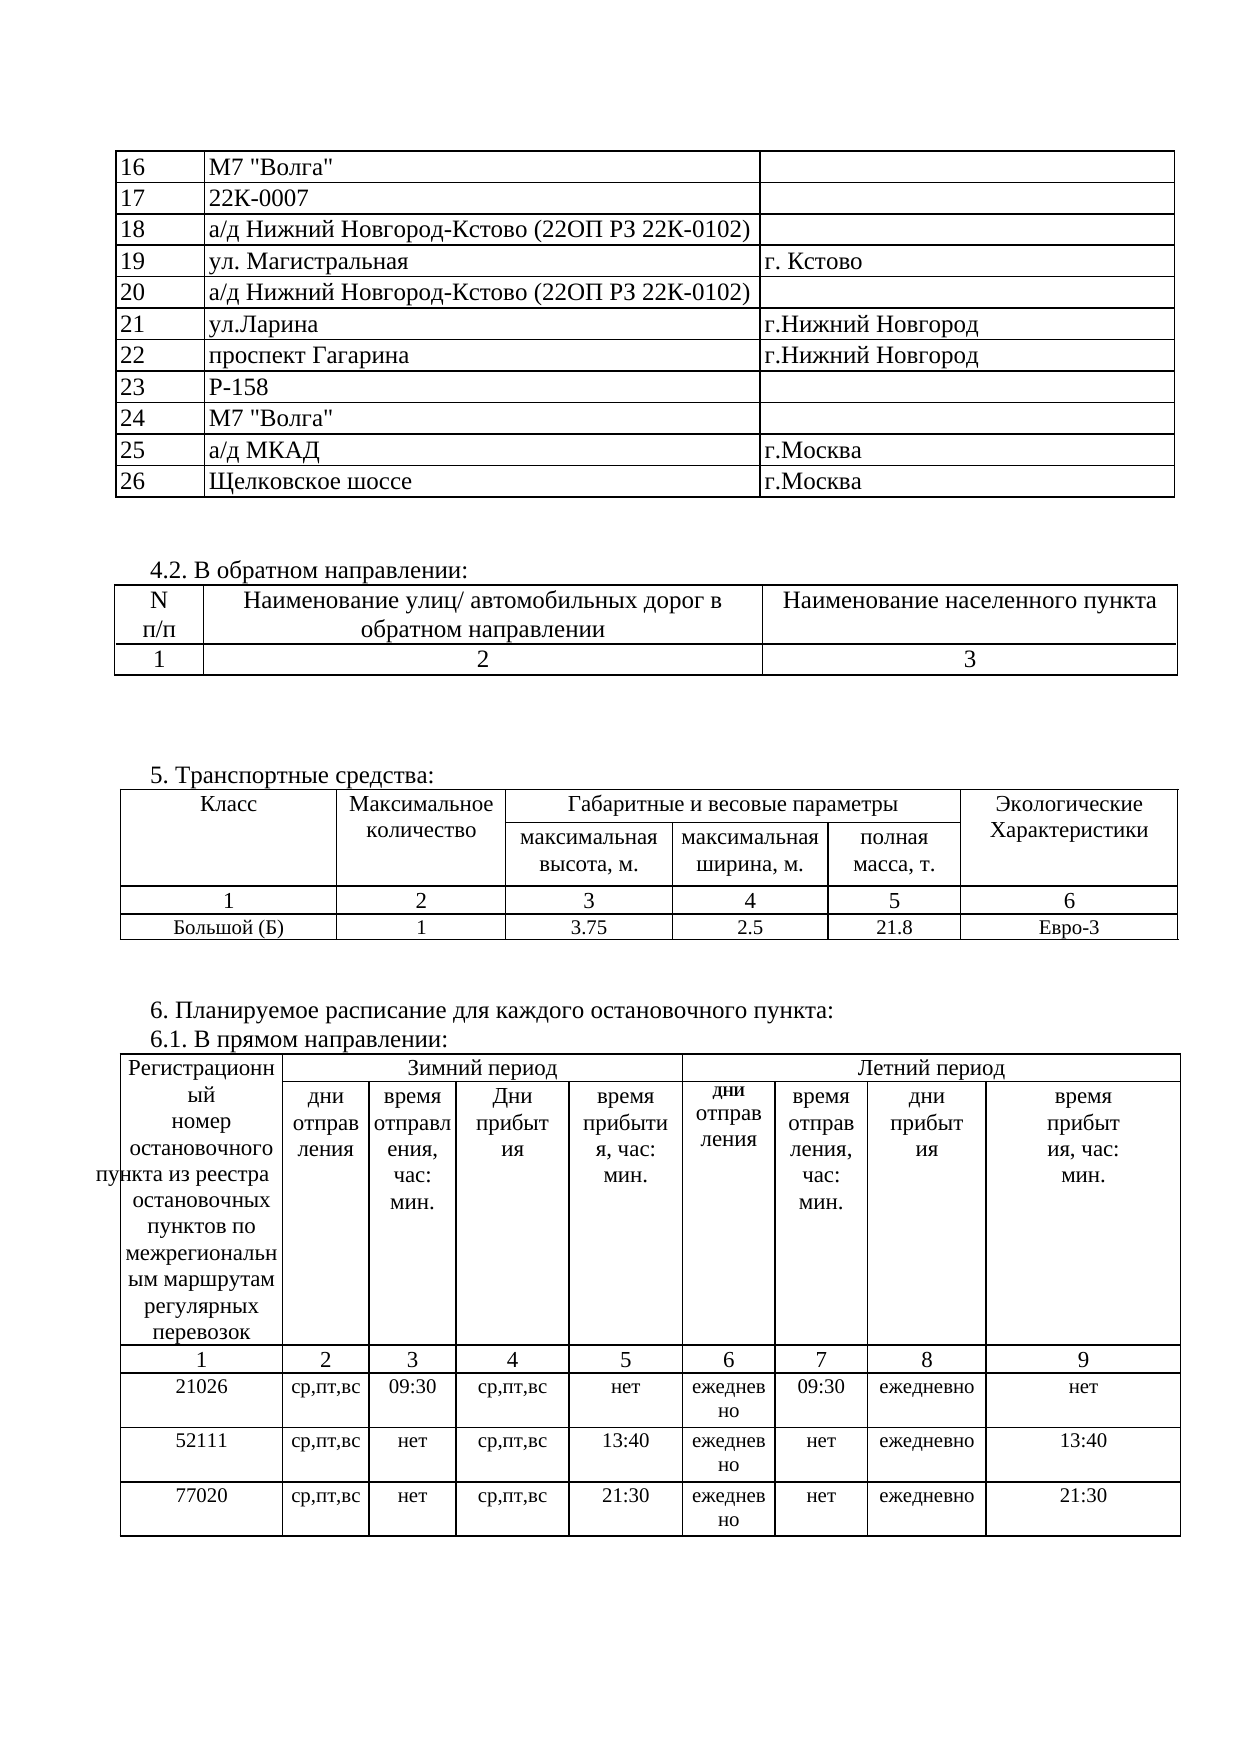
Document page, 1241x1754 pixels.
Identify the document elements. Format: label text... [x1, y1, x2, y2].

table_cell 16 [117, 152, 204, 181]
table_cell 1 [121, 887, 336, 913]
table_header Максимальное количество [337, 790, 505, 885]
table_header Зимний период [283, 1055, 682, 1081]
text 4.2. В обратном направлении: [150, 555, 1090, 584]
table_cell 7 [776, 1346, 867, 1372]
table_cell 3 [506, 887, 672, 913]
table_cell 22 [117, 340, 204, 370]
table_cell 3.75 [506, 915, 672, 939]
table_cell 3 [763, 643, 1177, 674]
table_cell 09:30 [776, 1374, 867, 1427]
table_cell дни отправ ления [283, 1082, 368, 1344]
table_cell 9 [987, 1346, 1180, 1372]
table_header Класс [121, 790, 336, 885]
table_cell а/д Нижний Новгород-Кстово (22ОП РЗ 22К-0102) [205, 215, 759, 244]
table_cell М7 "Волга" [205, 403, 759, 433]
table_cell г. Кстово [761, 246, 1174, 276]
table_cell 2 [204, 645, 762, 674]
table_cell М7 "Волга" [205, 152, 759, 181]
table_cell [761, 215, 1174, 244]
table_cell ср,пт,вс [457, 1483, 568, 1535]
table_cell максимальная ширина, м. [673, 823, 827, 885]
table_cell ежедневно [683, 1428, 774, 1481]
table_cell ежедневно [868, 1374, 985, 1427]
table_cell ежедневно [683, 1374, 774, 1427]
table_cell ежедневно [868, 1483, 985, 1535]
table_cell ср,пт,вс [283, 1483, 368, 1535]
table_cell время прибыт ия, час: мин. [987, 1082, 1180, 1344]
table_cell 09:30 [370, 1374, 455, 1427]
table_cell 1 [121, 1346, 282, 1372]
table_cell 21.8 [829, 915, 960, 939]
table_cell ежедневно [868, 1428, 985, 1481]
table_cell 22К-0007 [205, 183, 759, 213]
table_header Наименование населенного пункта [763, 586, 1177, 643]
table_cell нет [570, 1374, 682, 1427]
table_cell 21026 [121, 1374, 282, 1427]
table_cell ср,пт,вс [283, 1428, 368, 1481]
text 5. Транспортные средства: [150, 760, 1090, 788]
table_cell 24 [117, 403, 204, 433]
table_cell 1 [115, 644, 203, 674]
table_cell 6 [961, 887, 1177, 913]
table_cell 3 [370, 1346, 455, 1372]
table_cell 4 [457, 1346, 568, 1372]
table_cell 19 [117, 246, 204, 276]
table_cell время отправл ения, час: мин. [370, 1082, 455, 1344]
table_cell г.Нижний Новгород [761, 309, 1174, 339]
table_cell 5 [829, 887, 960, 913]
table_cell а/д Нижний Новгород-Кстово (22ОП РЗ 22К-0102) [205, 277, 759, 307]
table_cell 2 [337, 887, 505, 913]
table_cell г.Москва [761, 435, 1174, 464]
table_cell время прибыти я, час: мин. [570, 1082, 682, 1344]
table_header Летний период [683, 1055, 1180, 1081]
table_cell проспект Гагарина [205, 340, 759, 370]
table_cell ул.Ларина [205, 309, 759, 339]
table_cell а/д МКАД [205, 435, 759, 464]
table_cell ДНИ отправ ления [683, 1082, 774, 1344]
table_cell [761, 152, 1174, 181]
table_cell полная масса, т. [829, 823, 960, 885]
table_cell Р-158 [205, 372, 759, 402]
table_cell 18 [117, 215, 204, 244]
table_cell 5 [570, 1346, 682, 1372]
table_header Габаритные и весовые параметры [506, 790, 960, 822]
table_cell нет [776, 1428, 867, 1481]
table_cell Дни прибыт ия [457, 1082, 568, 1344]
table_cell Большой (Б) [121, 915, 336, 939]
table_cell ср,пт,вс [457, 1374, 568, 1427]
table_header Наименование улиц/ автомобильных дорог в обратном направлении [204, 586, 762, 643]
table_cell 2 [283, 1346, 368, 1372]
table_cell дни прибыт ия [868, 1082, 985, 1344]
table_cell ср,пт,вс [457, 1428, 568, 1481]
table_cell максимальная высота, м. [506, 823, 672, 885]
table_cell [761, 403, 1174, 433]
table_cell 13:40 [987, 1428, 1180, 1481]
table_cell 20 [117, 277, 204, 307]
text 6. Планируемое расписание для каждого остановочного пункта: [150, 995, 1090, 1024]
table_cell г.Нижний Новгород [761, 340, 1174, 370]
table_cell [761, 372, 1174, 402]
table_cell Евро-3 [961, 915, 1177, 939]
table_cell ср,пт,вс [283, 1374, 368, 1427]
table_cell [761, 277, 1174, 307]
table_cell 13:40 [570, 1428, 682, 1481]
table_cell нет [370, 1483, 455, 1535]
table_cell нет [370, 1428, 455, 1481]
table_cell нет [987, 1374, 1180, 1427]
table_cell 21 [117, 309, 204, 339]
table_cell 8 [868, 1346, 985, 1372]
table_cell 23 [117, 372, 204, 402]
text 6.1. В прямом направлении: [150, 1024, 1090, 1053]
table_cell 6 [683, 1346, 774, 1372]
table_cell время отправ ления, час: мин. [776, 1082, 867, 1344]
table_cell 77020 [121, 1483, 282, 1535]
table_cell 1 [337, 915, 505, 939]
table_cell 4 [673, 887, 827, 913]
table_header Регистрационный номер остановочного пункта из реестра остановочных пунктов по межрегиональным маршрутам регулярных перевозок [121, 1055, 282, 1344]
table_cell 17 [117, 183, 204, 213]
table_cell 2.5 [673, 915, 827, 939]
table_cell ул. Магистральная [205, 246, 759, 276]
table_cell 26 [117, 466, 204, 496]
table_header Экологические Характеристики [961, 790, 1177, 885]
table_cell г.Москва [761, 466, 1174, 496]
table_cell Щелковское шоссе [205, 466, 759, 496]
table_cell ежедневно [683, 1483, 774, 1535]
table_cell 21:30 [987, 1483, 1180, 1535]
table_cell нет [776, 1483, 867, 1535]
table_cell [761, 183, 1174, 213]
table_cell 21:30 [570, 1483, 682, 1535]
table_cell 25 [117, 435, 204, 464]
table_cell 52111 [121, 1428, 282, 1481]
table_header N п/п [115, 586, 203, 643]
